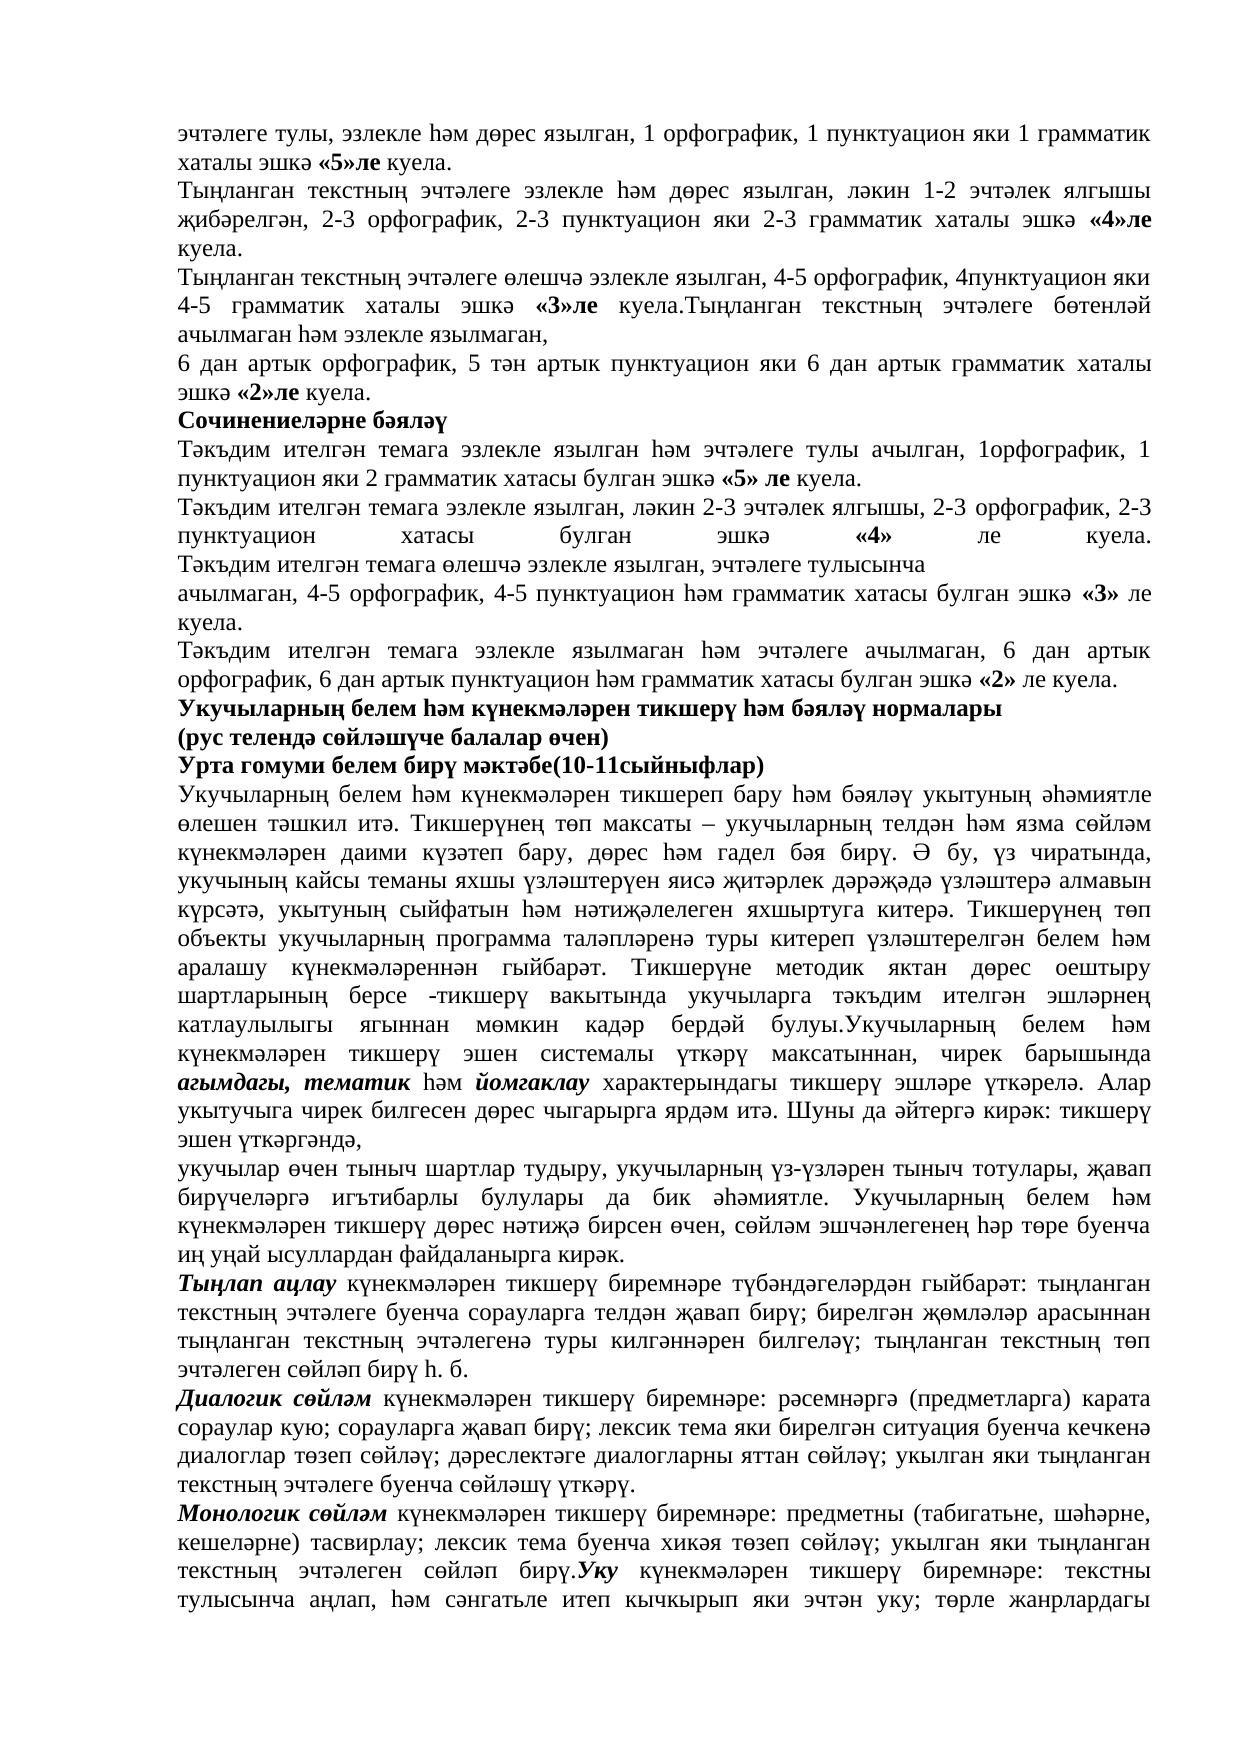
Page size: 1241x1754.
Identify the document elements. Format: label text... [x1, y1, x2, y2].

text 6 дан артык орфографик, 5 тəн артык пунктуацион яки 6 дан артык грамматик хаталы эшкə «2»ле куела. [177, 348, 1152, 406]
text Тəкъдим ителгəн темага эзлекле язылган, лəкин 2-3 эчтəлек ялгышы, 2-3 орфографик, 2-3 пунктуацион хатасы булган эшкə «4» ле куела. Тəкъдим ителгəн темага өлешчə эзлекле язылган, эчтəлеге тулысынча [177, 492, 1152, 578]
text (рус телендə сөйлəшүче балалар өчен) [177, 722, 1152, 751]
text Тəкъдим ителгəн темага эзлекле язылган һəм эчтəлеге тулы ачылган, 1орфографик, 1 пунктуацион яки 2 грамматик хатасы булган эшкə «5» ле куела. [177, 434, 1152, 492]
text Сочинениелəрне бəялəү [177, 406, 1152, 434]
text Тыңлап ацлау күнекмəлəрен тикшерү биремнəре түбəндəгелəрдəн гыйбарəт: тыңланган текстның эчтəлеге буенча сорауларга телдəн җавап бирү; бирелгəн җөмлəлəр арасыннан тыңланган текстның эчтəлегенə туры килгəннəрен билгелəү; тыңланган текстның төп эчтəлеген сөйлəп бирү һ. б. [177, 1268, 1152, 1383]
text Диалогик сөйлəм күнекмəлəрен тикшерү биремнəре: рəсемнəргə (предметларга) карата сораулар кую; сорауларга җавап бирү; лексик тема яки бирелгəн ситуация буенча кечкенə диалоглар төзеп сөйлəү; дəреслектəге диалогларны яттан сөйлəү; укылган яки тыңланган текстның эчтəлеге буенча сөйлəшү үткəрү. [177, 1383, 1152, 1498]
text Тыңланган текстның эчтəлеге өлешчə эзлекле язылган, 4-5 орфографик, 4пунктуацион яки 4-5 грамматик хаталы эшкə «3»ле куела.Тыңланган текстның эчтəлеге бөтенлəй ачылмаган һəм эзлекле язылмаган, [177, 262, 1152, 348]
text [177, 1498, 1152, 1613]
text Тəкъдим ителгəн темага эзлекле язылмаган һəм эчтəлеге ачылмаган, 6 дан артык орфографик, 6 дан артык пунктуацион һəм грамматик хатасы булган эшкə «2» ле куела. [177, 636, 1152, 693]
text Укучыларның белем hәм күнекмәләрен тикшерү hәм бәяләү нормалары [177, 693, 1152, 722]
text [177, 118, 1152, 176]
text Укучыларның белем һəм күнекмəлəрен тикшереп бару һəм бəялəү укытуның əһəмиятле өлешен тəшкил итə. Тикшерүнең төп максаты – укучыларның телдəн һəм язма сөйлəм күнекмəлəрен даими күзəтеп бару, дөрес һəм гадел бəя бирү. Ə бу, үз чиратында, укучының кайсы теманы яхшы үзлəштерүен яисə җитəрлек дəрəҗəдə үзлəштерə алмавын күрсəтə, укытуның сыйфатын һəм нəтиҗəлелеген яхшыртуга китерə. Тикшерүнең төп объекты укучыларның программа талəплəренə туры китереп үзлəштерелгəн белем һəм аралашу күнекмəлəреннəн гыйбарəт. Тикшерүне методик яктан дөрес оештыру шартларының берсе -тикшерү вакытында укучыларга тəкъдим ителгəн эшлəрнең катлаулылыгы ягыннан мөмкин кадəр бердəй булуы.Укучыларның белем һəм күнекмəлəрен тикшерү эшен системалы үткəрү максатыннан, чирек барышында агымдагы, тематик һəм йомгаклау характерындагы тикшерү эшлəре үткəрелə. Алар укытучыга чирек билгесен дөрес чыгарырга ярдəм итə. Шуны да əйтергə кирəк: тикшерү эшен үткəргəндə, [177, 779, 1152, 1153]
text ачылмаган, 4-5 орфографик, 4-5 пунктуацион һəм грамматик хатасы булган эшкə «3» ле куела. [177, 578, 1152, 636]
text Урта гомуми белем бирү мәктәбе(10-11сыйныфлар) [177, 751, 1152, 779]
text Тыңланган текстның эчтəлеге эзлекле һəм дөрес язылган, лəкин 1-2 эчтəлек ялгышы җибəрелгəн, 2-3 орфографик, 2-3 пунктуацион яки 2-3 грамматик хаталы эшкə «4»ле куела. [177, 176, 1152, 262]
text укучылар өчен тыныч шартлар тудыру, укучыларның үз-үзлəрен тыныч тотулары, җавап бирүчелəргə игътибарлы булулары да бик əһəмиятле. Укучыларның белем һəм күнекмəлəрен тикшерү дөрес нəтиҗə бирсен өчен, сөйлəм эшчəнлегенең һəр төре буенча иң уңай ысуллардан файдаланырга кирəк. [177, 1153, 1152, 1268]
